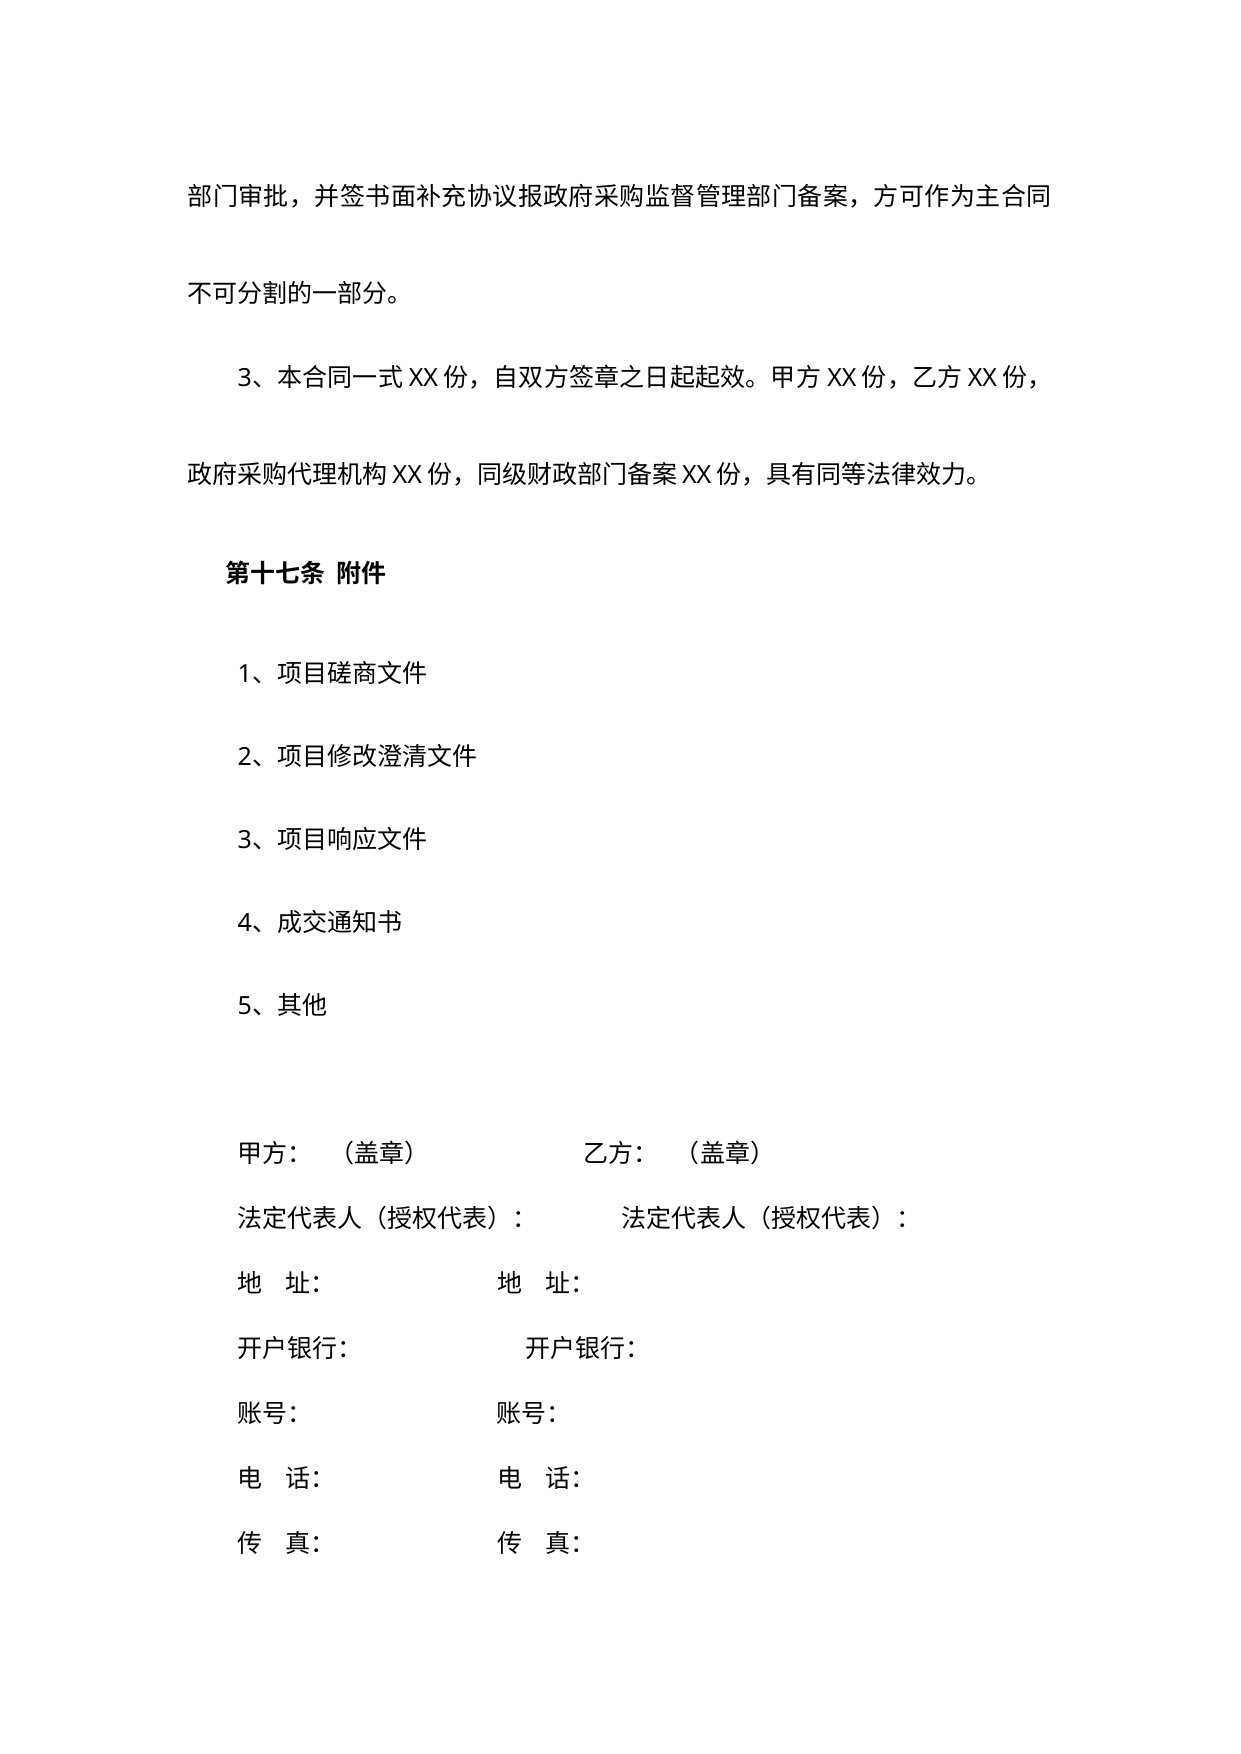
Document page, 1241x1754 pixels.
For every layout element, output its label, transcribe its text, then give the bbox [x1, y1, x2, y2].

text 法定代表人（授权代表）： 法定代表人（授权代表）： [187, 1184, 1053, 1249]
list 2、项目修改澄清文件 [187, 722, 1053, 787]
list 1、项目磋商文件 [187, 639, 1053, 704]
text 第十七条 附件 [187, 539, 1053, 604]
list 3、本合同一式XX份，自双方签章之日起起效。甲方XX份，乙方XX份，政府采购代理机构XX份，同级财政部门备案XX份，具有同等法律效力。 [187, 343, 1053, 505]
list 4、成交通知书 [187, 888, 1053, 953]
text 地 址： 地 址： [187, 1249, 1053, 1314]
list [187, 162, 1053, 324]
text 甲方： （盖章） 乙方： （盖章） [187, 1119, 1053, 1184]
list 5、其他 [187, 971, 1053, 1036]
text 账号： 账号： [187, 1379, 1053, 1444]
list 3、项目响应文件 [187, 805, 1053, 870]
text 开户银行： 开户银行： [187, 1314, 1053, 1379]
text 传 真： 传 真： [187, 1509, 1053, 1574]
text 电 话： 电 话： [187, 1444, 1053, 1509]
